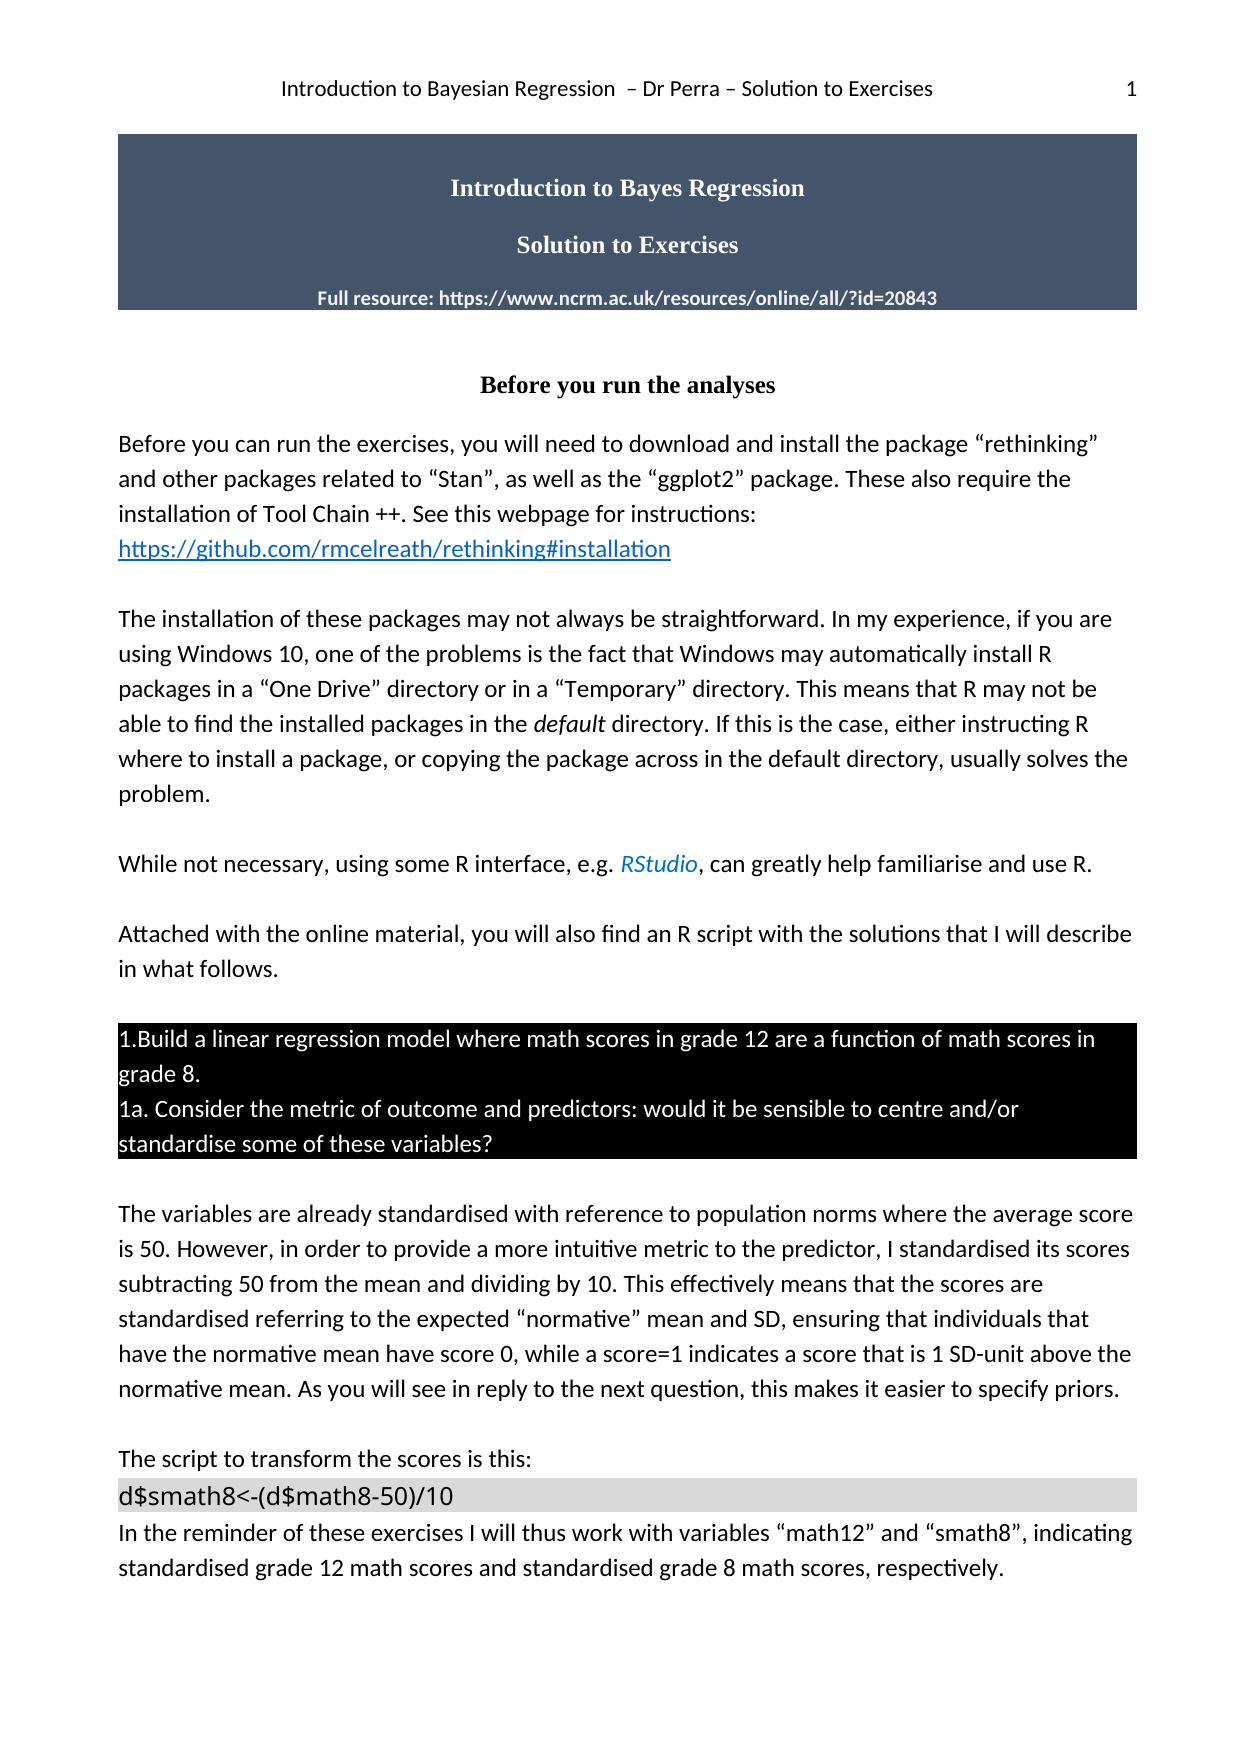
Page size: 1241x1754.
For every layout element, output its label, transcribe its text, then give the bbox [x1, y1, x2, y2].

text Before you can run the exercises, you will need to download and install the package “rethinking” and other packages related to “Stan”, as well as the “ggplot2” package. These also require the installation of Tool Chain ++. See this webpage for instructions: [118, 428, 1137, 529]
text 1.Build a linear regression model where math scores in grade 12 are a function of math scores in grade 8. [118, 1023, 1137, 1089]
text While not necessary, using some R interface, e.g. RStudio, can greatly help familiarise and use R. [118, 848, 1137, 879]
text d$smath8<-(d$math8-50)/10 [118, 1478, 1137, 1512]
text The variables are already standardised with reference to population norms where the average score is 50. However, in order to provide a more intuitive metric to the predictor, I standardised its scores subtracting 50 from the mean and dividing by 10. This effectively means that the scores are standardised referring to the expected “normative” mean and SD, ensuring that individuals that have the normative mean have score 0, while a score=1 indicates a score that is 1 SD-unit above the normative mean. As you will see in reply to the next question, this makes it easier to specify priors. [118, 1198, 1137, 1404]
text 1a. Consider the metric of outcome and predictors: would it be sensible to centre and/or standardise some of these variables? [118, 1093, 1137, 1159]
title Before you run the analyses [118, 371, 1137, 399]
text The script to transform the scores is this: [118, 1443, 1137, 1474]
text Attached with the online material, you will also find an R script with the solutions that I will describe in what follows. [118, 918, 1137, 984]
title Introduction to Bayes Regression [118, 173, 1137, 202]
text The installation of these packages may not always be straightforward. In my experience, if you are using Windows 10, one of the problems is the fact that Windows may automatically install R packages in a “One Drive” directory or in a “Temporary” directory. This means that R may not be able to find the installed packages in the default directory. If this is the case, either instructing R where to install a package, or copying the package across in the default directory, usually solves the problem. [118, 603, 1137, 809]
text https://github.com/rmcelreath/rethinking#installation [118, 533, 1137, 564]
title Solution to Exercises Full resource: https://www.ncrm.ac.uk/resources/online/all/?id=20843 [118, 231, 1137, 310]
text In the reminder of these exercises I will thus work with variables “math12” and “smath8”, indicating standardised grade 12 math scores and standardised grade 8 math scores, respectively. [118, 1517, 1137, 1583]
